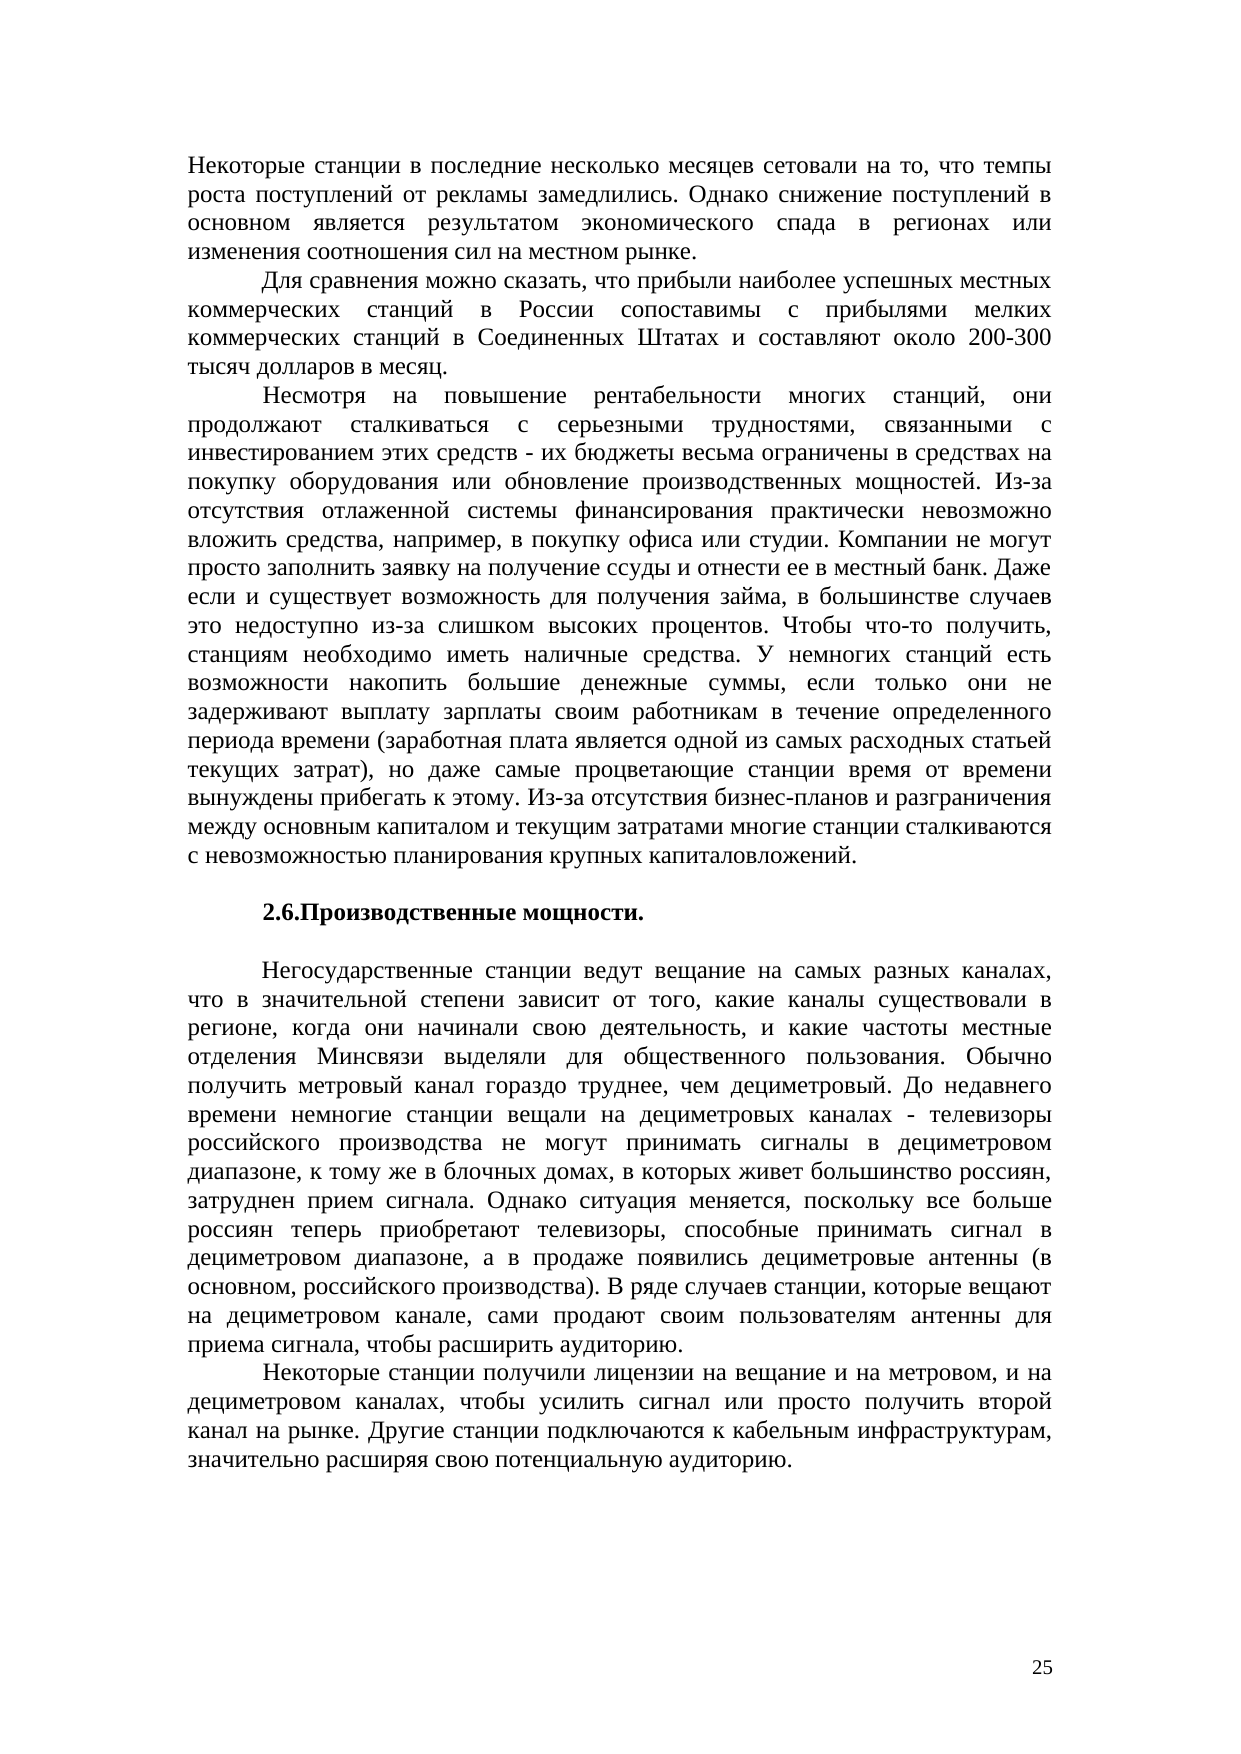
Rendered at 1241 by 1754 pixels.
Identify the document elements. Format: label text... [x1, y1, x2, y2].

text 2.6.Производственные мощности. [187, 897, 1053, 926]
text Негосударственные станции ведут вещание на самых разных каналах, что в значительной степени зависит от того, какие каналы существовали в регионе, когда они начинали свою деятельность, и какие частоты местные отделения Минсвязи выделяли для общественного пользования. Обычно получить метровый канал гораздо труднее, чем дециметровый. До недавнего времени немногие станции вещали на дециметровых каналах - телевизоры российского производства не могут принимать сигналы в дециметровом диапазоне, к тому же в блочных домах, в которых живет большинство россиян, затруднен прием сигнала. Однако ситуация меняется, поскольку все больше россиян теперь приобретают телевизоры, способные принимать сигнал в дециметровом диапазоне, а в продаже появились дециметровые антенны (в основном, российского производства). В ряде случаев станции, которые вещают на дециметровом канале, сами продают своим пользователям антенны для приема сигнала, чтобы расширить аудиторию. [187, 955, 1053, 1357]
text Несмотря на повышение рентабельности многих станций, они продолжают сталкиваться с серьезными трудностями, связанными с инвестированием этих средств - их бюджеты весьма ограничены в средствах на покупку оборудования или обновление производственных мощностей. Из-за отсутствия отлаженной системы финансирования практически невозможно вложить средства, например, в покупку офиса или студии. Компании не могут просто заполнить заявку на получение ссуды и отнести ее в местный банк. Даже если и существует возможность для получения займа, в большинстве случаев это недоступно из-за слишком высоких процентов. Чтобы что-то получить, станциям необходимо иметь наличные средства. У немногих станций есть возможности накопить большие денежные суммы, если только они не задерживают выплату зарплаты своим работникам в течение определенного периода времени (заработная плата является одной из самых расходных статьей текущих затрат), но даже самые процветающие станции время от времени вынуждены прибегать к этому. Из-за отсутствия бизнес-планов и разграничения между основным капиталом и текущим затратами многие станции сталкиваются с невозможностью планирования крупных капиталовложений. [187, 380, 1053, 869]
text Некоторые станции получили лицензии на вещание и на метровом, и на дециметровом каналах, чтобы усилить сигнал или просто получить второй канал на рынке. Другие станции подключаются к кабельным инфраструктурам, значительно расширяя свою потенциальную аудиторию. [187, 1357, 1053, 1472]
text Для сравнения можно сказать, что прибыли наиболее успешных местных коммерческих станций в России сопоставимы с прибылями мелких коммерческих станций в Соединенных Штатах и составляют около 200-300 тысяч долларов в месяц. [187, 265, 1053, 380]
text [187, 150, 1053, 265]
